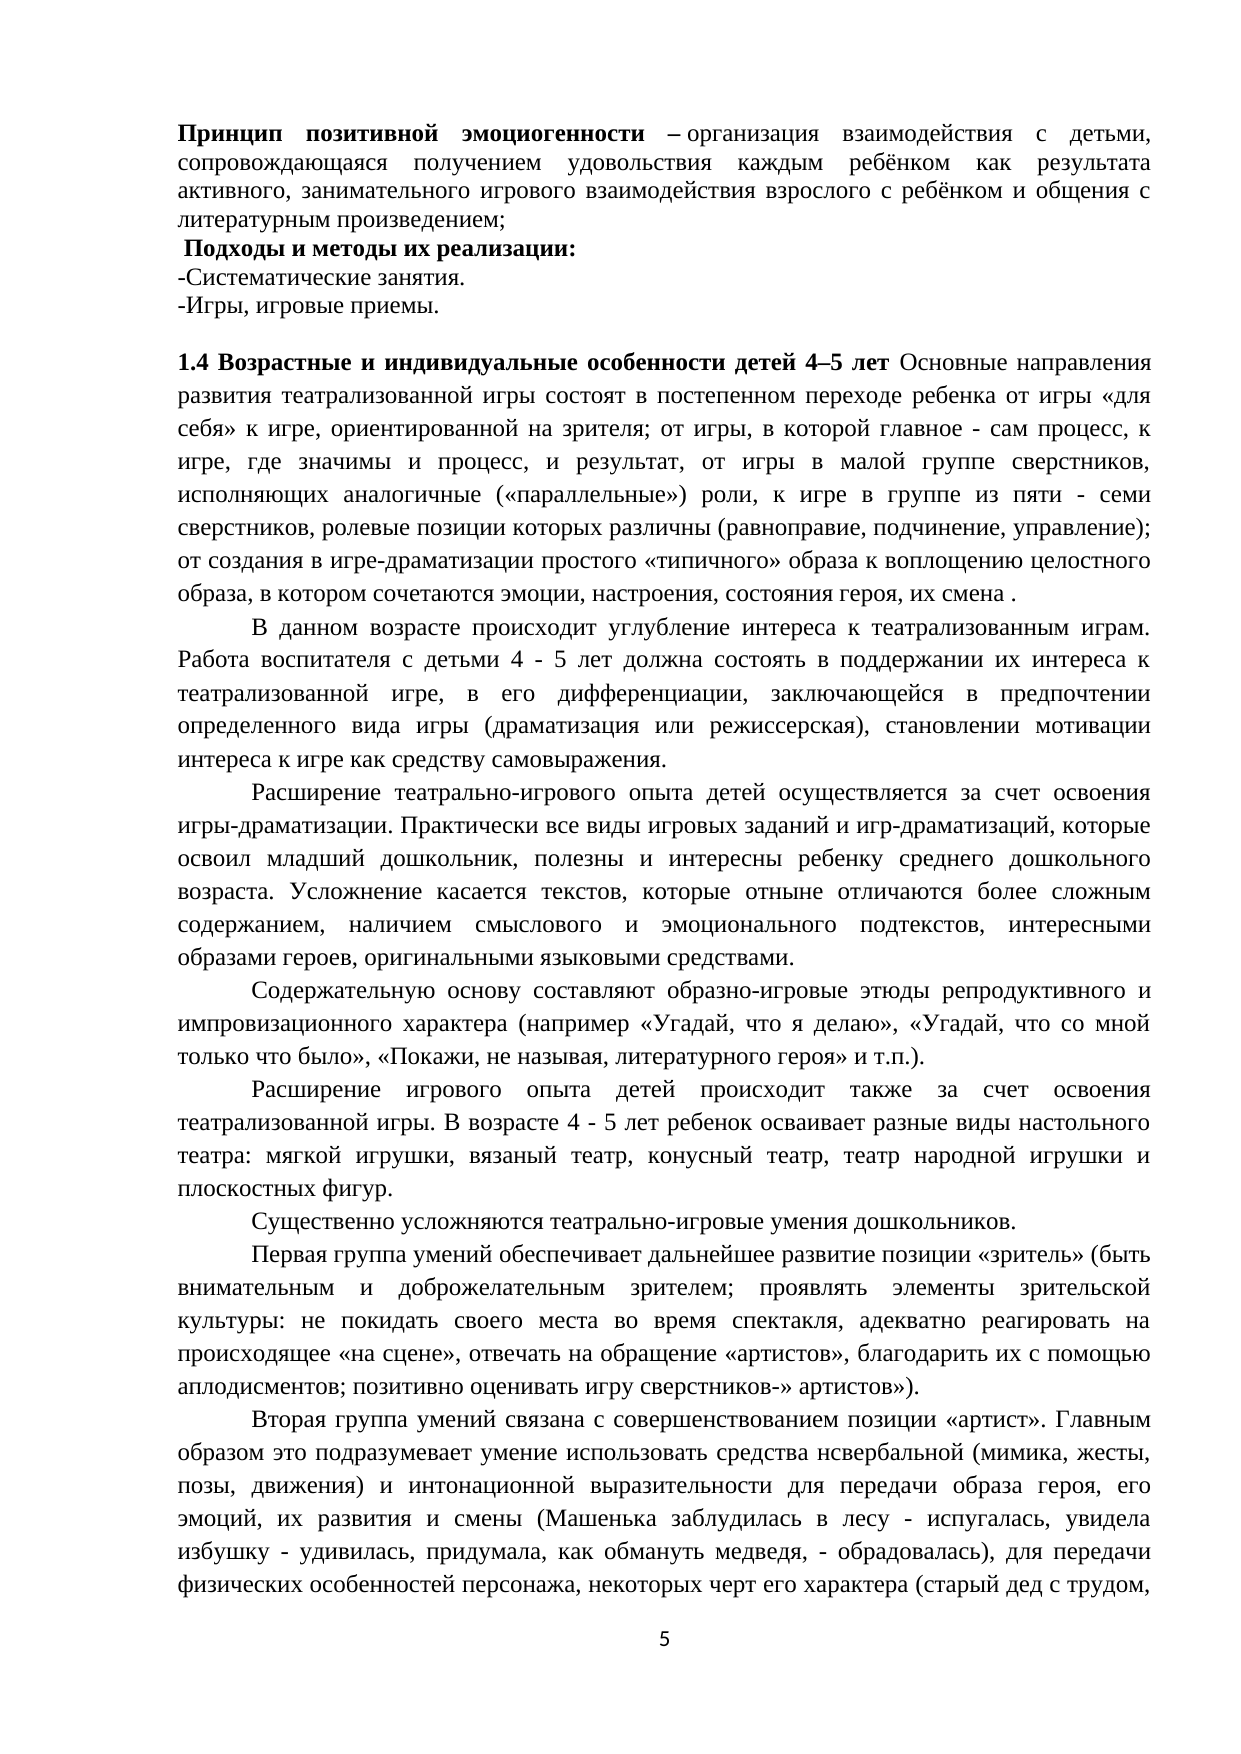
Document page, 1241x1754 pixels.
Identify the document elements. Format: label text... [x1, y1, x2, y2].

text -Систематические занятия. [177, 262, 1152, 291]
text Содержательную основу составляют образно-игровые этюды репродуктивного и импровизационного характера (например «Угадай, что я делаю», «Угадай, что со мной только что было», «Покажи, не называя, литературного героя» и т.п.). [177, 975, 1152, 1069]
text 1.4 Возрастные и индивидуальные особенности детей 4–5 лет Основные направления развития театрализованной игры состоят в постепенном переходе ребенка от игры «для себя» к игре, ориентированной на зрителя; от игры, в которой главное - сам процесс, к игре, где значимы и процесс, и результат, от игры в малой группе сверстников, исполняющих аналогичные («параллельные») роли, к игре в группе из пяти - семи сверстников, ролевые позиции которых различны (равноправие, подчинение, управление); от создания в игре-драматизации простого «типичного» образа к воплощению целостного образа, в котором сочетаются эмоции, настроения, состояния героя, их смена . [177, 347, 1152, 607]
text Существенно усложняются театрально-игровые умения дошкольников. [177, 1206, 1152, 1235]
text -Игры, игровые приемы. [177, 291, 1152, 319]
text Первая группа умений обеспечивает дальнейшее развитие позиции «зритель» (быть внимательным и доброжелательным зрителем; проявлять элементы зрительской культуры: не покидать своего места во время спектакля, адекватно реагировать на происходящее «на сцене», отвечать на обращение «артистов», благодарить их с помощью аплодисментов; позитивно оценивать игру сверстников-» артистов»). [177, 1239, 1152, 1400]
text Принцип позитивной эмоциогенности – организация взаимодействия с детьми, сопровождающаяся получением удовольствия каждым ребёнком как результата активного, занимательного игрового взаимодействия взрослого с ребёнком и общения с литературным произведением; [177, 118, 1152, 233]
text Подходы и методы их реализации: [177, 233, 1152, 262]
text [177, 1404, 1152, 1598]
text Расширение игрового опыта детей происходит также за счет освоения театрализованной игры. В возрасте 4 - 5 лет ребенок осваивает разные виды настольного театра: мягкой игрушки, вязаный театр, конусный театр, театр народной игрушки и плоскостных фигур. [177, 1074, 1152, 1202]
text Расширение театрально-игрового опыта детей осуществляется за счет освоения игры-драматизации. Практически все виды игровых заданий и игр-драматизаций, которые освоил младший дошкольник, полезны и интересны ребенку среднего дошкольного возраста. Усложнение касается текстов, которые отныне отличаются более сложным содержанием, наличием смыслового и эмоционального подтекстов, интересными образами героев, оригинальными языковыми средствами. [177, 777, 1152, 971]
text В данном возрасте происходит углубление интереса к театрализованным играм. Работа воспитателя с детьми 4 - 5 лет должна состоять в поддержании их интереса к театрализованной игре, в его дифференциации, заключающейся в предпочтении определенного вида игры (драматизация или режиссерская), становлении мотивации интереса к игре как средству самовыражения. [177, 612, 1152, 772]
